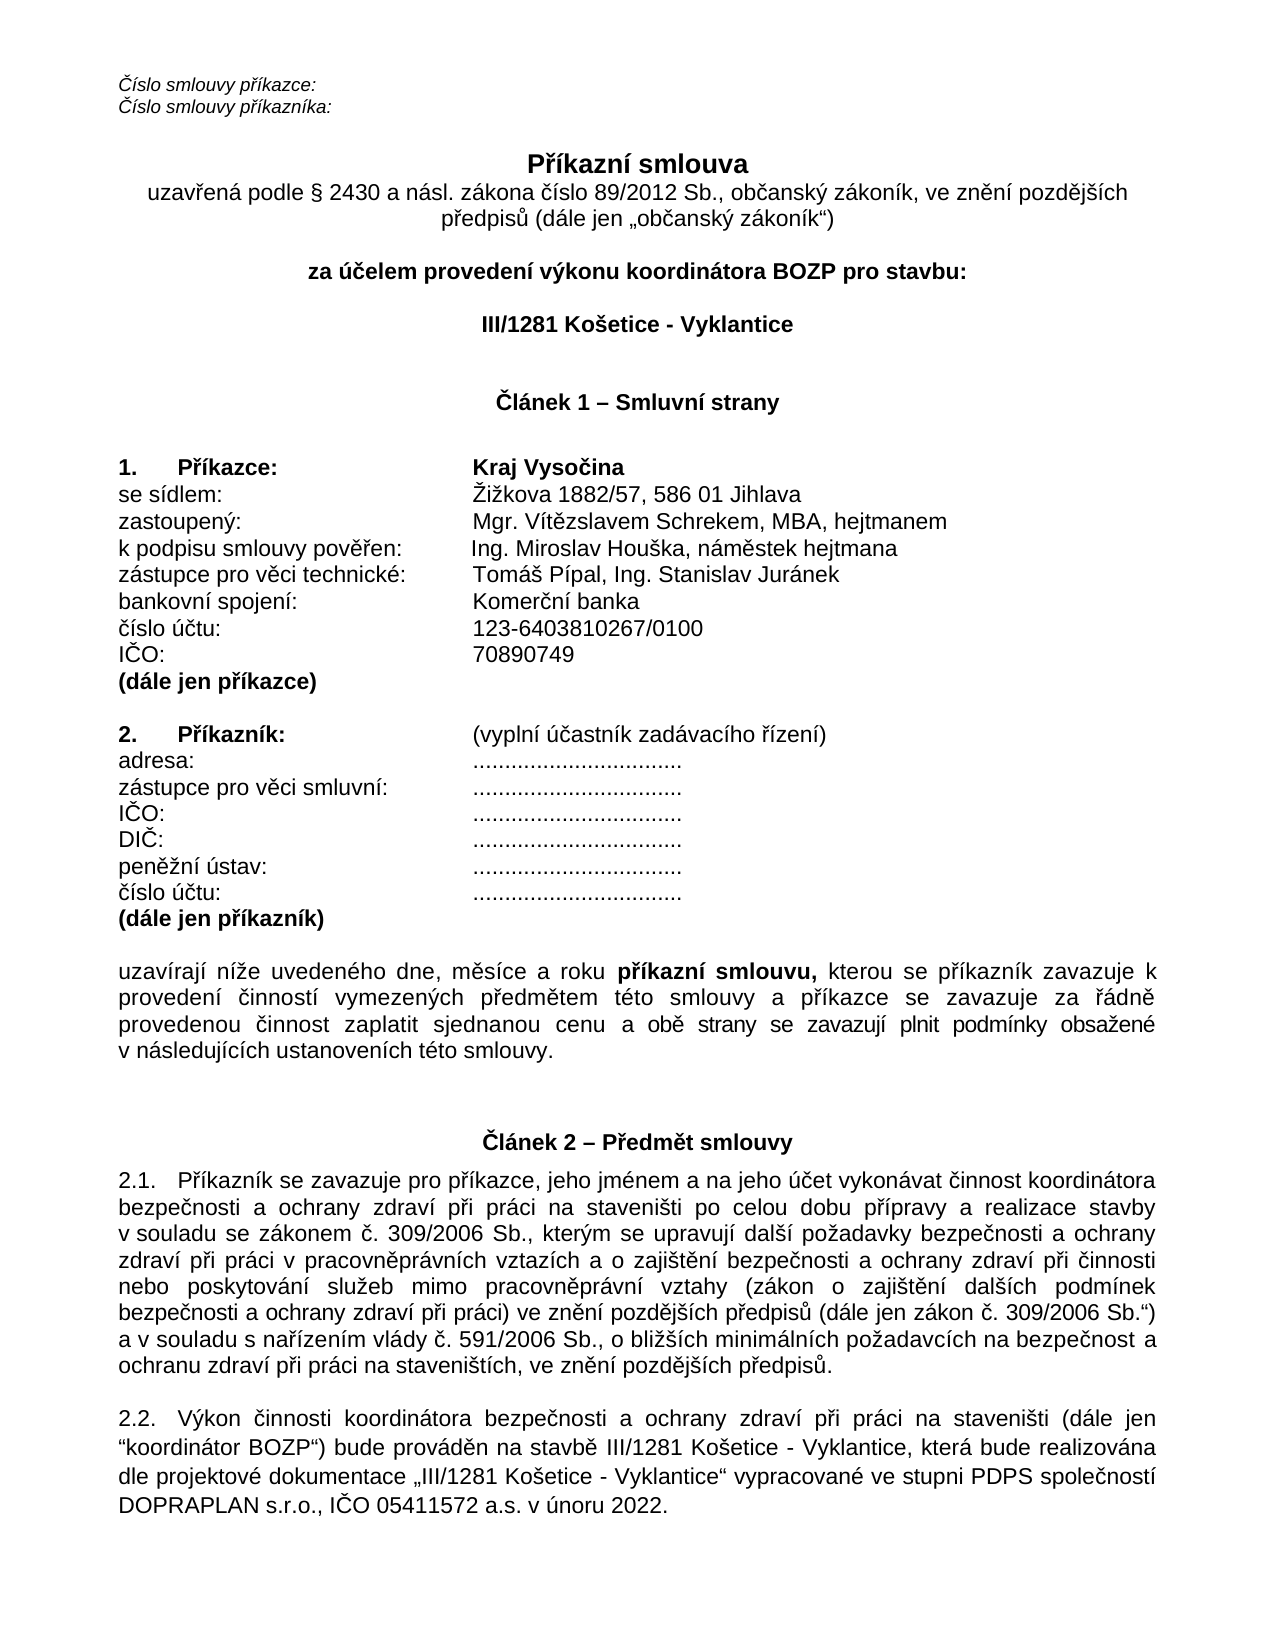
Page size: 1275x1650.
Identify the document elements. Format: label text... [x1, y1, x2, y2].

subtitle číslo účtu: ................................. [118, 879, 1157, 905]
text uzavírají níže uvedeného dne, měsíce a roku příkazní smlouvu, kterou se příkazník zavazuje k provedení činností vymezených předmětem této smlouvy a příkazce se zavazuje za řádně provedenou činnost zaplatit sjednanou cenu a obě strany se zavazují plnit podmínky obsažené v následujících ustanoveních této smlouvy. [118, 958, 1157, 1063]
list Příkazník se zavazuje pro příkazce, jeho jménem a na jeho účet vykonávat činnost koordinátora bezpečnosti a ochrany zdraví při práci na staveništi po celou dobu přípravy a realizace stavby v souladu se zákonem č. 309/2006 Sb., kterým se upravují další požadavky bezpečnosti a ochrany zdraví při práci v pracovněprávních vztazích a o zajištění bezpečnosti a ochrany zdraví při činnosti nebo poskytování služeb mimo pracovněprávní vztahy (zákon o zajištění dalších podmínek bezpečnosti a ochrany zdraví při práci) ve znění pozdějších předpisů (dále jen zákon č. 309/2006 Sb.“) a v souladu s nařízením vlády č. 591/2006 Sb., o bližších minimálních požadavcích na bezpečnost a ochranu zdraví při práci na staveništích, ve znění pozdějších předpisů. [118, 1167, 1157, 1378]
text zastoupený: Mgr. Vítězslavem Schrekem, MBA, hejtmanem [118, 508, 1157, 535]
subtitle peněžní ústav: ................................. [118, 853, 1157, 879]
text (dále jen příkazce) [118, 668, 1157, 694]
text III/1281 Košetice - Vyklantice [118, 311, 1157, 337]
text Článek 2 – Předmět smlouvy [118, 1129, 1157, 1155]
text DIČ: ................................. [118, 826, 1157, 853]
text bankovní spojení: Komerční banka [118, 588, 1157, 615]
text se sídlem: Žižkova 1882/57, 586 01 Jihlava [118, 481, 1157, 508]
list Výkon činnosti koordinátora bezpečnosti a ochrany zdraví při práci na staveništi (dále jen “koordinátor BOZP“) bude prováděn na stavbě III/1281 Košetice - Vyklantice, která bude realizována dle projektové dokumentace „III/1281 Košetice - Vyklantice“ vypracované ve stupni PDPS společností DOPRAPLAN s.r.o., IČO 05411572 a.s. v únoru 2022. [118, 1405, 1157, 1518]
text adresa: ................................. [118, 747, 1157, 773]
text zástupce pro věci smluvní: ................................. [118, 773, 1157, 800]
text zástupce pro věci technické: Tomáš Pípal, Ing. Stanislav Juránek [118, 561, 1157, 588]
subtitle Příkazní smlouva [118, 148, 1157, 179]
text uzavřená podle § 2430 a násl. zákona číslo 89/2012 Sb., občanský zákoník, ve znění pozdějších předpisů (dále jen „občanský zákoník“) [118, 179, 1157, 232]
text k podpisu smlouvy pověřen: Ing. Miroslav Houška, náměstek hejtmana [118, 535, 1157, 561]
list Příkazce: Kraj Vysočina [118, 454, 1157, 481]
text za účelem provedení výkonu koordinátora BOZP pro stavbu: [118, 258, 1157, 284]
list Příkazník: (vyplní účastník zadávacího řízení) [118, 721, 1157, 747]
text číslo účtu: 123-6403810267/0100 [118, 615, 1157, 641]
text (dále jen příkazník) [118, 905, 1157, 932]
text IČO: 70890749 [118, 641, 1157, 668]
text Článek 1 – Smluvní strany [118, 388, 1157, 415]
text IČO: ................................. [118, 800, 1157, 826]
